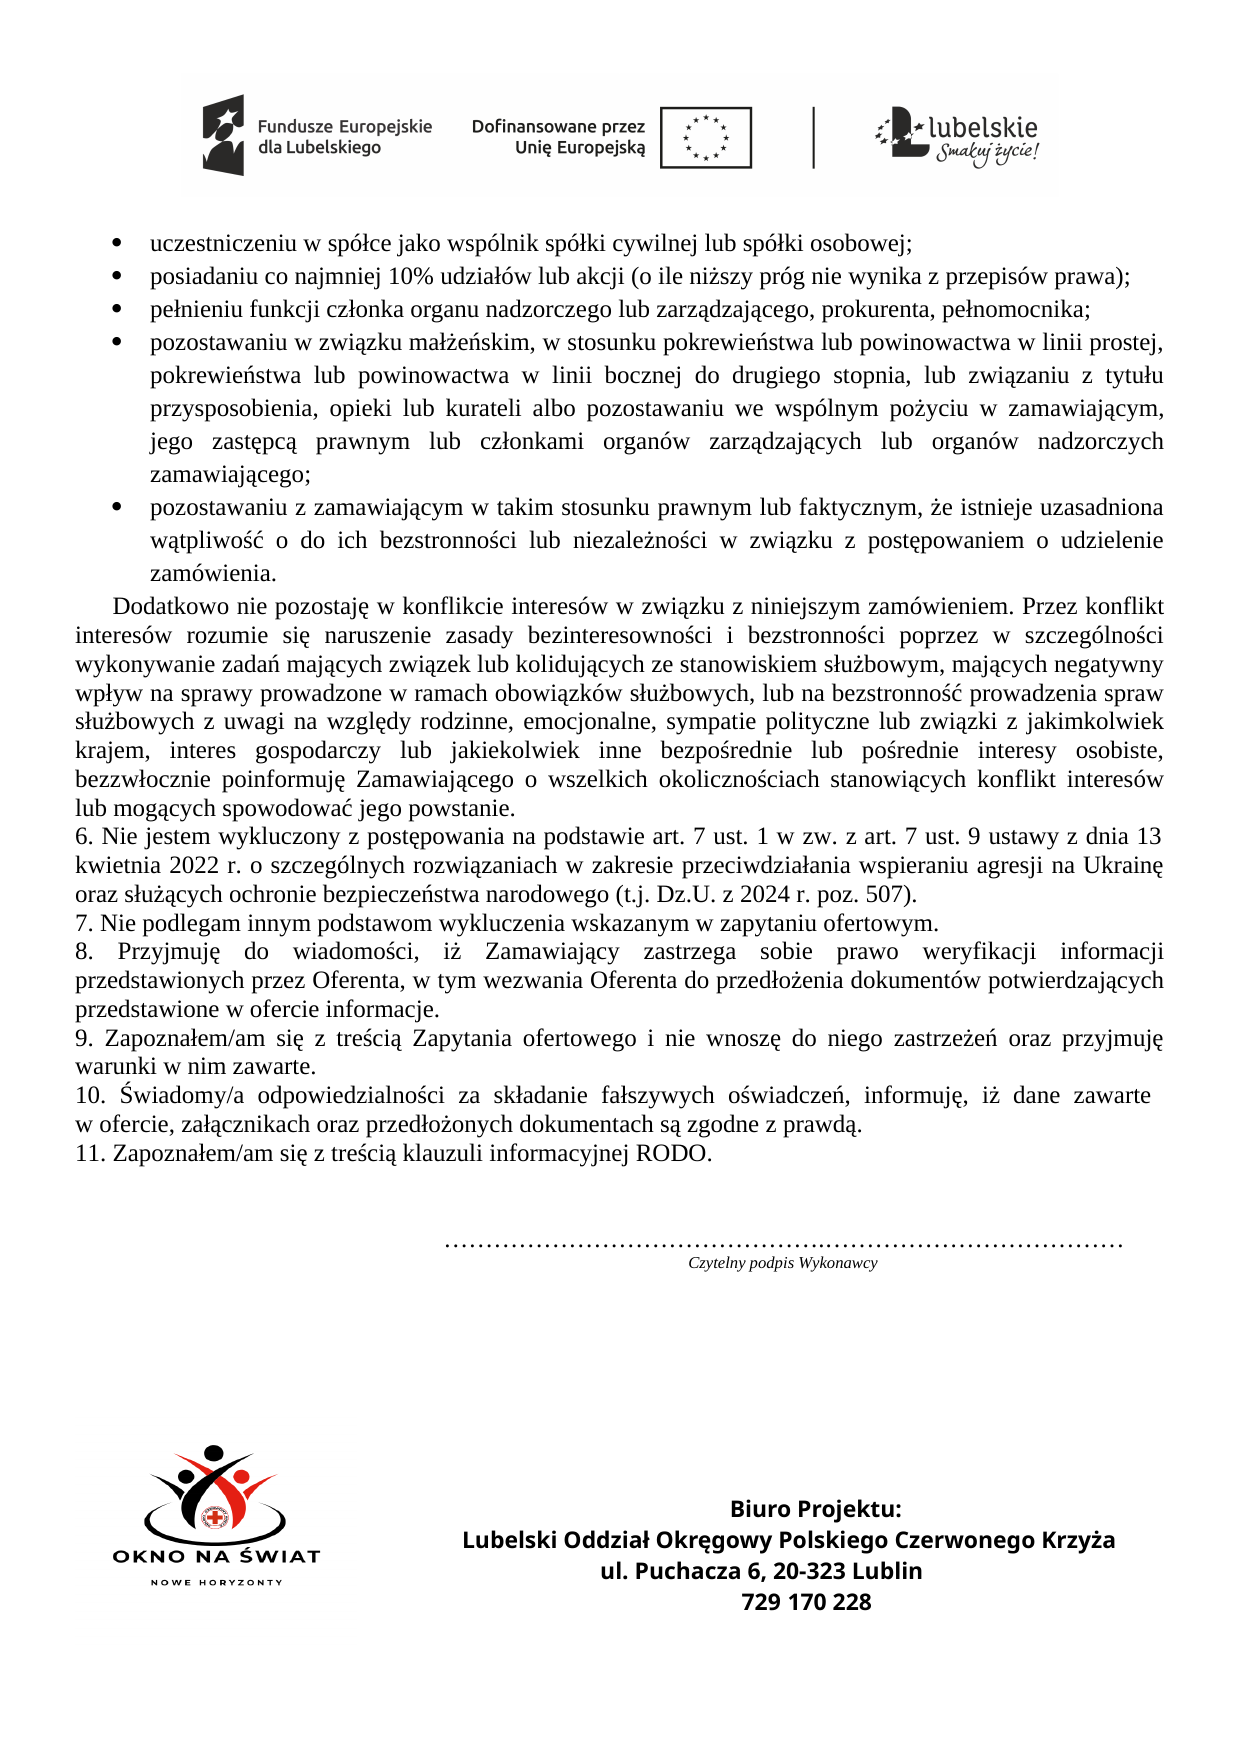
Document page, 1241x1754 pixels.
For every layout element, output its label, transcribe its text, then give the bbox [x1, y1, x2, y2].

text 6. Nie jestem wykluczony z postępowania na podstawie art. 7 ust. 1 w zw. z art. 7 ust. 9 ustawy z dnia 13 kwietnia 2022 r. o szczególnych rozwiązaniach w zakresie przeciwdziałania wspieraniu agresji na Ukrainę oraz służących ochronie bezpieczeństwa narodowego (t.j. Dz.U. z 2024 r. poz. 507). [75, 821, 1165, 908]
list pozostawaniu w związku małżeńskim, w stosunku pokrewieństwa lub powinowactwa w linii prostej, pokrewieństwa lub powinowactwa w linii bocznej do drugiego stopnia, lub związaniu z tytułu przysposobienia, opieki lub kurateli albo pozostawaniu we wspólnym pożyciu w zamawiającym, jego zastępcą prawnym lub członkami organów zarządzających lub organów nadzorczych zamawiającego; [112, 327, 1165, 488]
text 9. Zapoznałem/am się z treścią Zapytania ofertowego i nie wnoszę do niego zastrzeżeń oraz przyjmuję warunki w nim zawarte. [75, 1023, 1165, 1080]
text 8. Przyjmuję do wiadomości, iż Zamawiający zastrzega sobie prawo weryfikacji informacji przedstawionych przez Oferenta, w tym wezwania Oferenta do przedłożenia dokumentów potwierdzających przedstawione w ofercie informacje. [75, 936, 1165, 1023]
text ……………………………………….……………………………… [75, 1224, 1165, 1253]
text 10. Świadomy/a odpowiedzialności za składanie fałszywych oświadczeń, informuję, iż dane zawarte w ofercie, załącznikach oraz przedłożonych dokumentach są zgodne z prawdą. [75, 1080, 1165, 1138]
list posiadaniu co najmniej 10% udziałów lub akcji (o ile niższy próg nie wynika z przepisów prawa); [112, 261, 1165, 290]
text 11. Zapoznałem/am się z treścią klauzuli informacyjnej RODO. [75, 1138, 1165, 1166]
text Czytelny podpis Wykonawcy [75, 1253, 1165, 1272]
picture [75, 1409, 357, 1645]
text Dodatkowo nie pozostaję w konflikcie interesów w związku z niniejszym zamówieniem. Przez konflikt interesów rozumie się naruszenie zasady bezinteresowności i bezstronności poprzez w szczególności wykonywanie zadań mających związek lub kolidujących ze stanowiskiem służbowym, mających negatywny wpływ na sprawy prowadzone w ramach obowiązków służbowych, lub na bezstronność prowadzenia spraw służbowych z uwagi na względy rodzinne, emocjonalne, sympatie polityczne lub związki z jakimkolwiek krajem, interes gospodarczy lub jakiekolwiek inne bezpośrednie lub pośrednie interesy osobiste, bezzwłocznie poinformuję Zamawiającego o wszelkich okolicznościach stanowiących konflikt interesów lub mogących spowodować jego powstanie. [75, 591, 1165, 821]
list uczestniczeniu w spółce jako wspólnik spółki cywilnej lub spółki osobowej; [112, 228, 1165, 257]
list pozostawaniu z zamawiającym w takim stosunku prawnym lub faktycznym, że istnieje uzasadniona wątpliwość o do ich bezstronności lub niezależności w związku z postępowaniem o udzielenie zamówienia. [112, 492, 1165, 587]
list pełnieniu funkcji członka organu nadzorczego lub zarządzającego, prokurenta, pełnomocnika; [112, 294, 1165, 323]
picture [181, 73, 1059, 197]
text 7. Nie podlegam innym podstawom wykluczenia wskazanym w zapytaniu ofertowym. [75, 908, 1165, 936]
